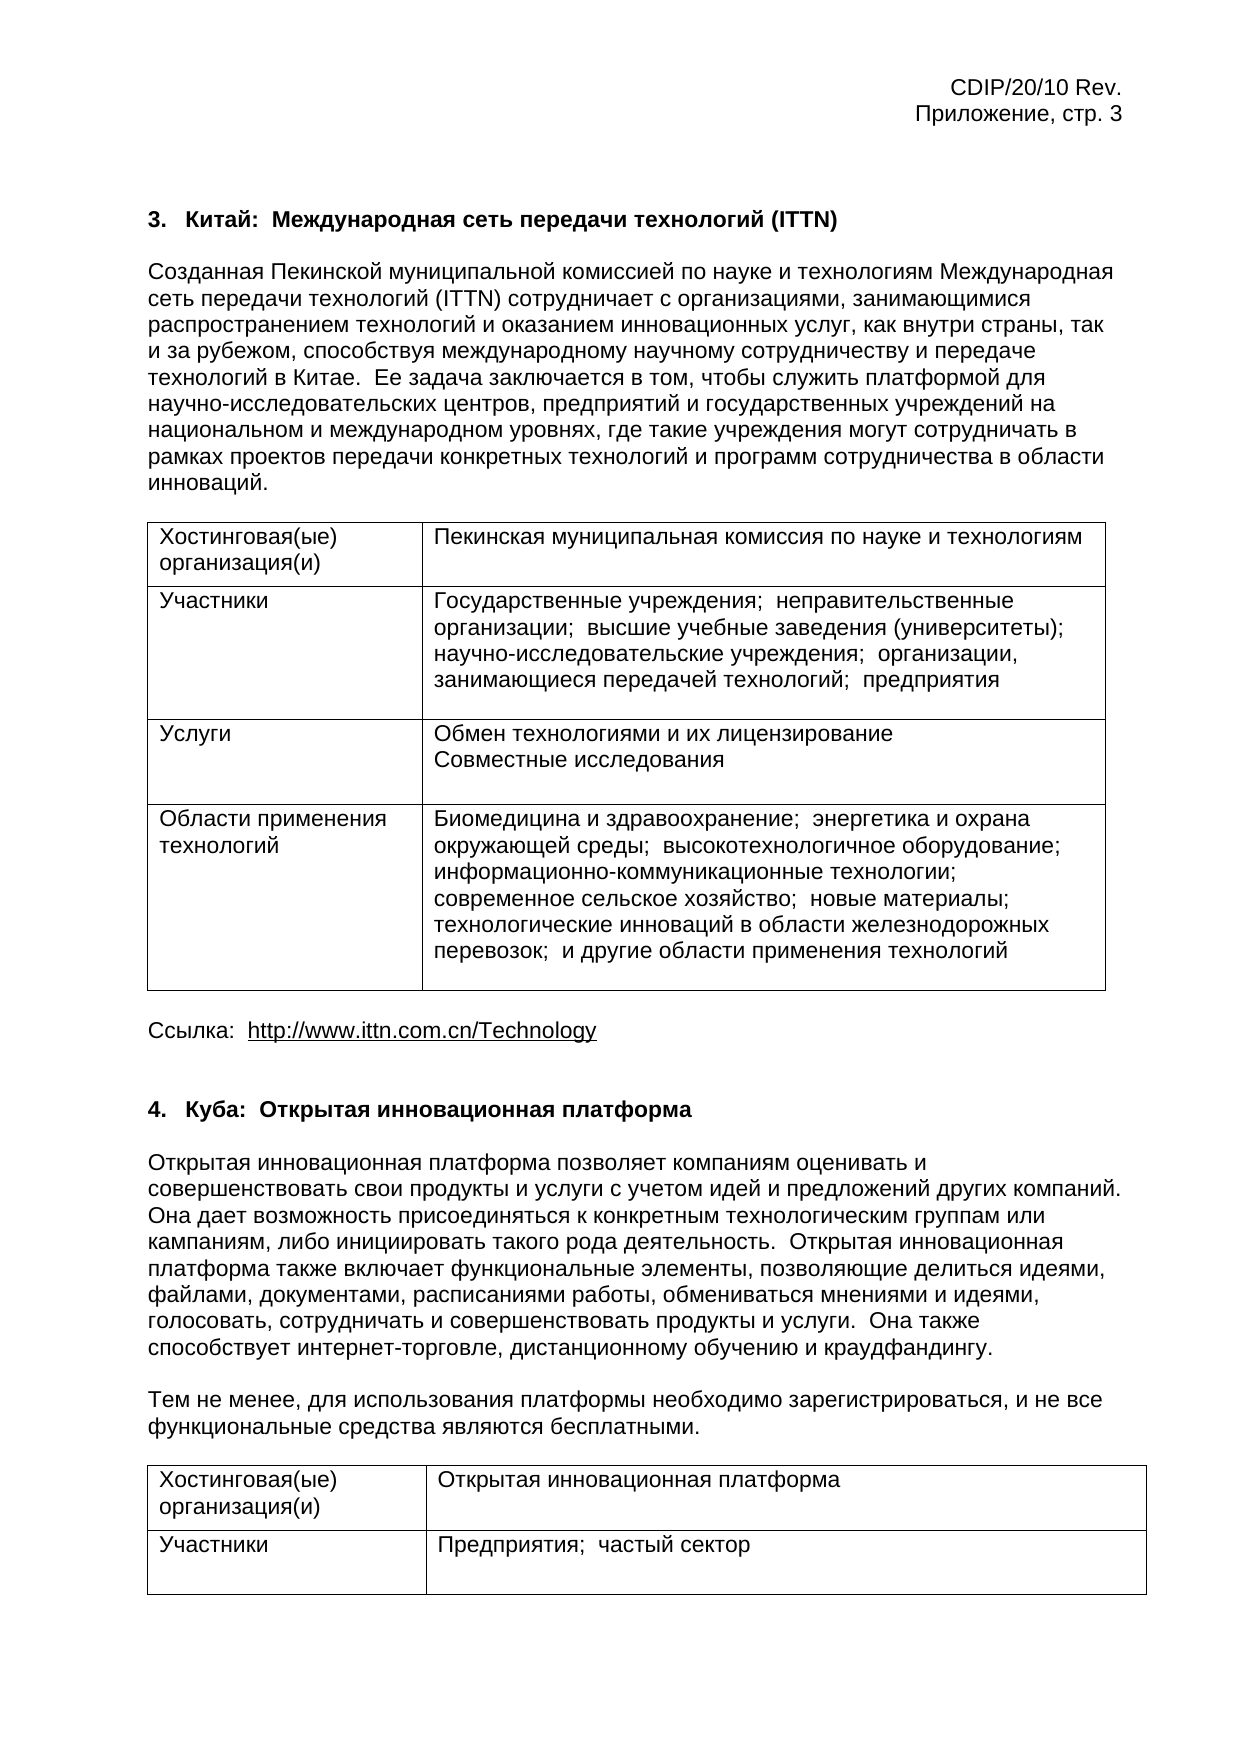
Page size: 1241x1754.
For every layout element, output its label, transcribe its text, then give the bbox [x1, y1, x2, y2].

table_cell Участники [148, 1531, 426, 1594]
table_header Хостинговая(ые) организация(и) [148, 523, 422, 586]
table_cell Обмен технологиями и их лицензирование Совместные исследования [423, 720, 1105, 804]
table_header Хостинговая(ые) организация(и) [148, 1466, 426, 1529]
table_cell Участники [148, 587, 422, 719]
text Тем не менее, для использования платформы необходимо зарегистрироваться, и не все функциональные средства являются бесплатными. [148, 1386, 1122, 1439]
table_cell Государственные учреждения; неправительственные организации; высшие учебные заведения (университеты); научно-исследовательские учреждения; организации, занимающиеся передачей технологий; предприятия [423, 587, 1105, 719]
table_cell Предприятия; частый сектор [427, 1531, 1146, 1594]
text Открытая инновационная платформа позволяет компаниям оценивать и совершенствовать свои продукты и услуги с учетом идей и предложений других компаний. Она дает возможность присоединяться к конкретным технологическим группам или кампаниям, либо инициировать такого рода деятельность. Открытая инновационная платформа также включает функциональные элементы, позволяющие делиться идеями, файлами, документами, расписаниями работы, обмениваться мнениями и идеями, голосовать, сотрудничать и совершенствовать продукты и услуги. Она также способствует интернет-торговле, дистанционному обучению и краудфандингу. [148, 1149, 1122, 1360]
table_cell Области применения технологий [148, 805, 422, 990]
text Ссылка: http://www.ittn.com.cn/Technology [148, 1017, 1122, 1044]
text Созданная Пекинской муниципальной комиссией по науке и технологиям Международная сеть передачи технологий (ITTN) сотрудничает с организациями, занимающимися распространением технологий и оказанием инновационных услуг, как внутри страны, так и за рубежом, способствуя международному научному сотрудничеству и передаче технологий в Китае. Ее задача заключается в том, чтобы служить платформой для научно-исследовательских центров, предприятий и государственных учреждений на национальном и международном уровнях, где такие учреждения могут сотрудничать в рамках проектов передачи конкретных технологий и программ сотрудничества в области инноваций. [148, 258, 1122, 496]
table_cell Услуги [148, 720, 422, 804]
list Куба: Открытая инновационная платформа [148, 1096, 1122, 1123]
list Китай: Международная сеть передачи технологий (ITTN) [148, 206, 1122, 232]
table_header Открытая инновационная платформа [427, 1466, 1146, 1529]
table_cell Биомедицина и здравоохранение; энергетика и охрана окружающей среды; высокотехнологичное оборудование; информационно-коммуникационные технологии; современное сельское хозяйство; новые материалы; технологические инноваций в области железнодорожных перевозок; и другие области применения технологий [423, 805, 1105, 990]
table_header Пекинская муниципальная комиссия по науке и технологиям [423, 523, 1105, 586]
